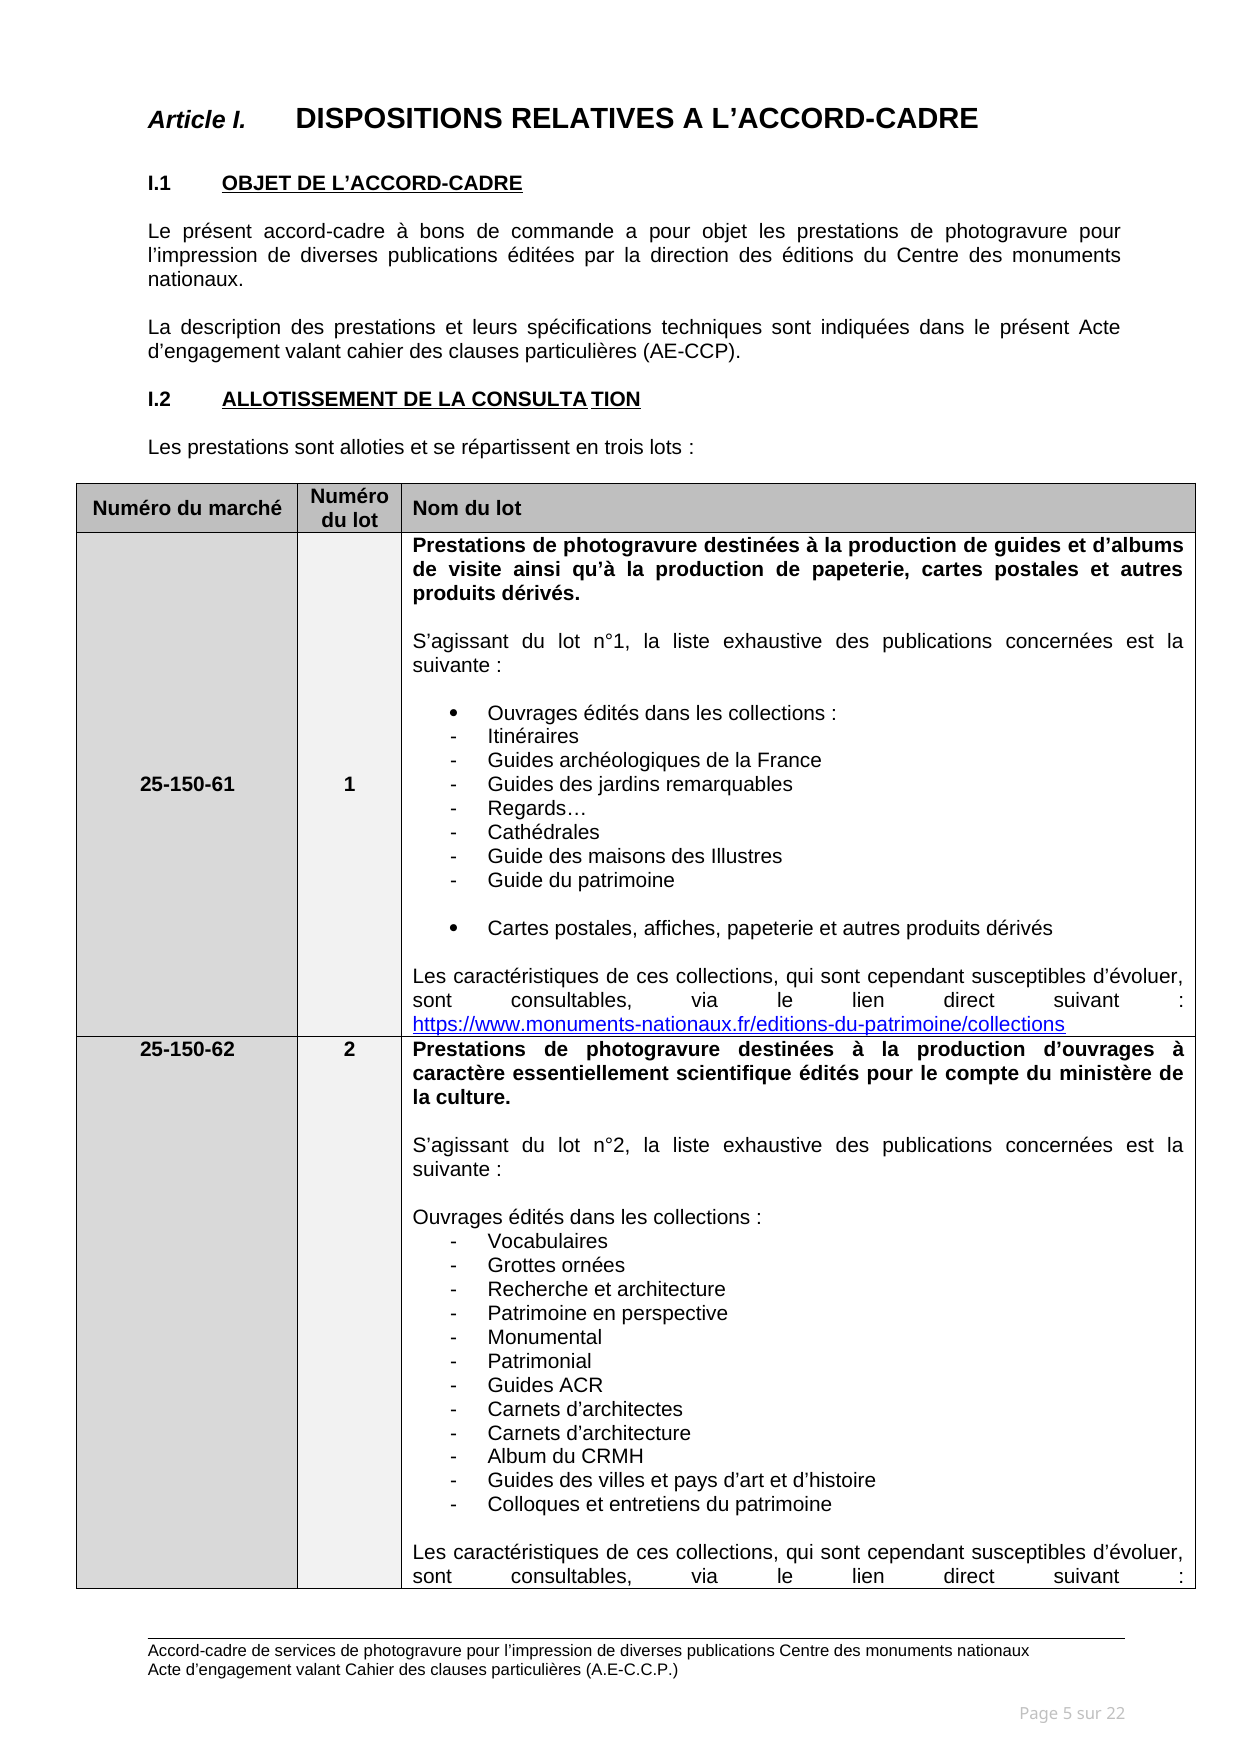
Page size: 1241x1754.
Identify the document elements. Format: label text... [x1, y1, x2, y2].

subtitle ALLOTISSEMENT DE LA CONSULTA TION [148, 387, 1125, 411]
table_header Nom du lot [402, 484, 1195, 532]
table_cell Prestations de photogravure destinées à la production de guides et d’albums de visite ainsi qu’à la production de papeterie, cartes postales et autres produits dérivés. S’agissant du lot n°1, la liste exhaustive des publications concernées est la suivante : Ouvrages édités dans les collections : Itinéraires Guides archéologiques de la France Guides des jardins remarquables Regards… Cathédrales Guide des maisons des Illustres Guide du patrimoine Cartes postales, affiches, papeterie et autres produits dérivés Les caractéristiques de ces collections, qui sont cependant susceptibles d’évoluer, sont consultables, via le lien direct suivant : https://www.monuments-nationaux.fr/editions-du-patrimoine/collections [402, 533, 1195, 1036]
table_cell 25-150-62 [77, 1037, 297, 1588]
text La description des prestations et leurs spécifications techniques sont indiquées dans le présent Acte d’engagement valant cahier des clauses particulières (AE-CCP). [148, 315, 1123, 363]
text Le présent accord-cadre à bons de commande a pour objet les prestations de photogravure pour l’impression de diverses publications éditées par la direction des éditions du Centre des monuments nationaux. [148, 219, 1123, 291]
table_cell 25-150-61 [77, 533, 297, 1036]
subtitle OBJET DE L’ACCORD-CADRE [148, 171, 1125, 195]
text Les prestations sont alloties et se répartissent en trois lots : [148, 435, 1125, 459]
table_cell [402, 1037, 1195, 1588]
subtitle DISPOSITIONS RELATIVES A L’ACCORD-CADRE [148, 101, 1125, 135]
table_header Numéro du marché [77, 484, 297, 532]
table_cell 1 [298, 533, 401, 1036]
table_cell 2 [298, 1037, 401, 1588]
table_header Numéro du lot [298, 484, 401, 532]
